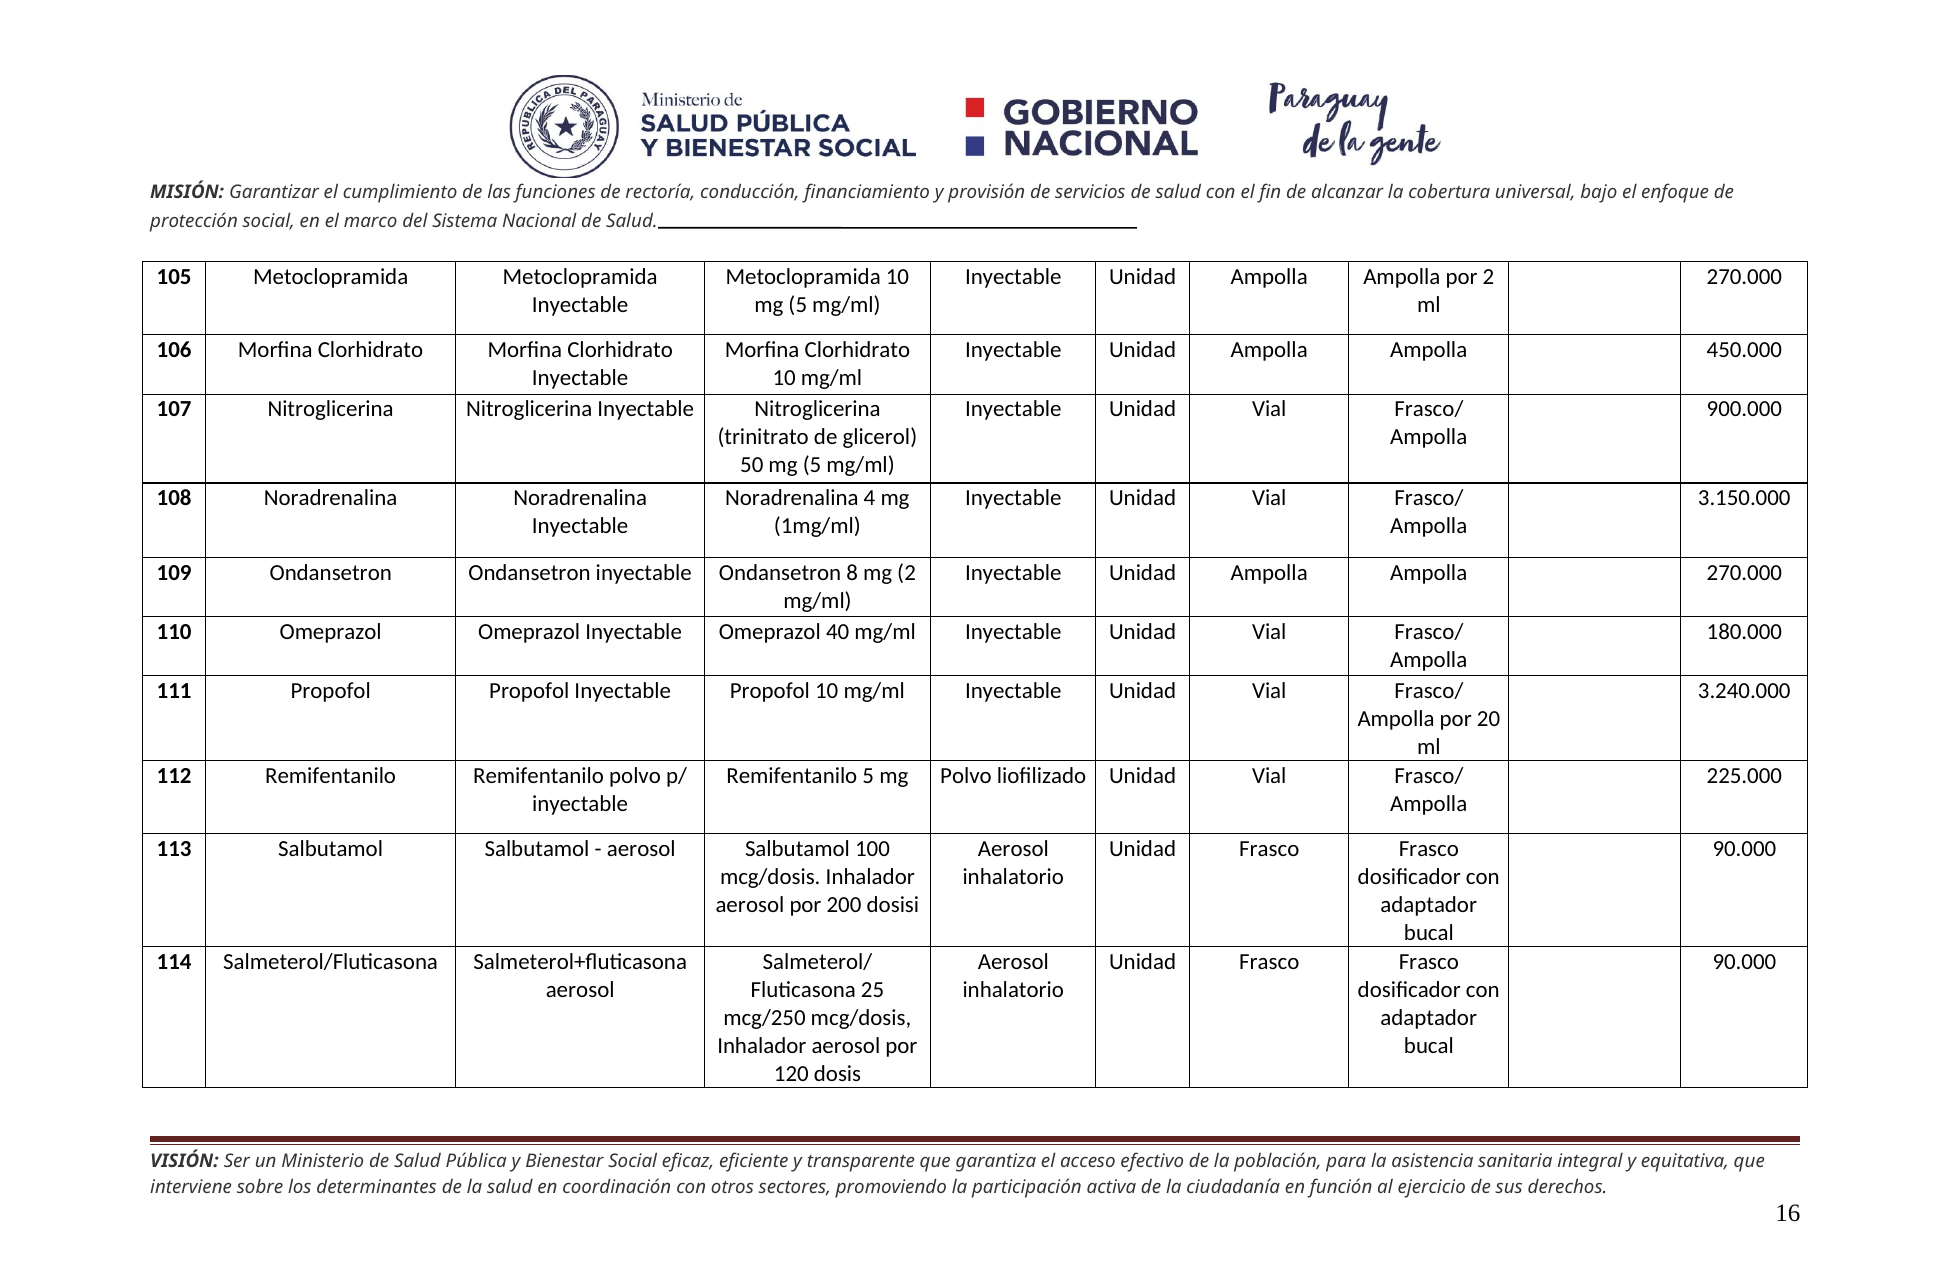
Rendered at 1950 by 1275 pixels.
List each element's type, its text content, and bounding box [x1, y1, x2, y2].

table_cell Unidad [1096, 484, 1189, 557]
table_cell Frasco dosificador con adaptador bucal [1349, 947, 1508, 1087]
table_cell Frasco/Ampolla por 20 ml [1349, 676, 1508, 760]
table_cell Frasco/Ampolla [1349, 761, 1508, 833]
table_cell Remifentanilo polvo p/ inyectable [456, 761, 704, 833]
table_cell Morfina Clorhidrato [206, 335, 455, 393]
table_cell 108 [143, 484, 205, 557]
table_cell Vial [1190, 761, 1348, 833]
table_cell Inyectable [931, 395, 1095, 482]
table_cell Omeprazol 40 mg/ml [705, 617, 930, 675]
table_cell Propofol Inyectable [456, 676, 704, 760]
table_cell Metoclopramida Inyectable [456, 262, 704, 334]
table_cell Vial [1190, 676, 1348, 760]
table_cell Ondansetron inyectable [456, 558, 704, 616]
table_cell 105 [143, 262, 205, 334]
table_cell Omeprazol [206, 617, 455, 675]
table_cell Vial [1190, 484, 1348, 557]
table_cell Salbutamol - aerosol [456, 834, 704, 946]
table_cell 112 [143, 761, 205, 833]
table_cell Ampolla [1190, 262, 1348, 334]
table_cell Ondansetron 8 mg (2 mg/ml) [705, 558, 930, 616]
table_cell Unidad [1096, 834, 1189, 946]
table_cell 106 [143, 335, 205, 393]
table_cell Salmeterol+fluticasona aerosol [456, 947, 704, 1087]
table_cell Noradrenalina [206, 484, 455, 557]
table_cell Inyectable [931, 335, 1095, 393]
table_cell Ampolla [1190, 335, 1348, 393]
table_cell Aerosol inhalatorio [931, 834, 1095, 946]
table_cell Inyectable [931, 484, 1095, 557]
table_cell Unidad [1096, 558, 1189, 616]
table_cell Ondansetron [206, 558, 455, 616]
table_cell Unidad [1096, 947, 1189, 1087]
picture [509, 75, 1441, 178]
table_cell 114 [143, 947, 205, 1087]
table_cell Nitroglicerina (trinitrato de glicerol) 50 mg (5 mg/ml) [705, 395, 930, 482]
table_cell Morfina Clorhidrato 10 mg/ml [705, 335, 930, 393]
table_cell Aerosol inhalatorio [931, 947, 1095, 1087]
table_cell Unidad [1096, 395, 1189, 482]
table_cell [1509, 335, 1680, 393]
table_cell Salbutamol 100 mcg/dosis. Inhalador aerosol por 200 dosisi [705, 834, 930, 946]
table_cell 450.000 [1681, 335, 1807, 393]
table_cell Frasco/Ampolla [1349, 484, 1508, 557]
table_cell Noradrenalina Inyectable [456, 484, 704, 557]
table_cell Inyectable [931, 262, 1095, 334]
table_cell Ampolla [1349, 558, 1508, 616]
table_cell Metoclopramida 10 mg (5 mg/ml) [705, 262, 930, 334]
table_cell [1509, 676, 1680, 760]
table_cell Frasco [1190, 834, 1348, 946]
table_cell Frasco/Ampolla [1349, 395, 1508, 482]
table_cell [1509, 617, 1680, 675]
table_cell Salmeterol/Fluticasona [206, 947, 455, 1087]
table_cell Propofol [206, 676, 455, 760]
table_cell Remifentanilo 5 mg [705, 761, 930, 833]
table_cell Frasco dosificador con adaptador bucal [1349, 834, 1508, 946]
table_cell Ampolla por 2 ml [1349, 262, 1508, 334]
table_cell Metoclopramida [206, 262, 455, 334]
table_cell Unidad [1096, 335, 1189, 393]
table_cell [1509, 484, 1680, 557]
table_cell Inyectable [931, 676, 1095, 760]
table_cell 90.000 [1681, 834, 1807, 946]
table_cell Vial [1190, 617, 1348, 675]
table_cell 110 [143, 617, 205, 675]
table_cell 113 [143, 834, 205, 946]
table_cell [1509, 761, 1680, 833]
table_cell 900.000 [1681, 395, 1807, 482]
table_cell Propofol 10 mg/ml [705, 676, 930, 760]
table_cell 270.000 [1681, 262, 1807, 334]
table_cell Inyectable [931, 617, 1095, 675]
table_cell Unidad [1096, 262, 1189, 334]
table_cell 270.000 [1681, 558, 1807, 616]
table_cell Vial [1190, 395, 1348, 482]
table_cell Unidad [1096, 676, 1189, 760]
table_cell 225.000 [1681, 761, 1807, 833]
table_cell Noradrenalina 4 mg (1mg/ml) [705, 484, 930, 557]
table_cell Ampolla [1349, 335, 1508, 393]
table_cell 3.240.000 [1681, 676, 1807, 760]
table_cell 111 [143, 676, 205, 760]
table_cell [1509, 262, 1680, 334]
table_cell Frasco [1190, 947, 1348, 1087]
table_cell [1509, 947, 1680, 1087]
table_cell Omeprazol Inyectable [456, 617, 704, 675]
table_cell 90.000 [1681, 947, 1807, 1087]
table_cell Polvo liofilizado [931, 761, 1095, 833]
table_cell Salmeterol/Fluticasona 25 mcg/250 mcg/dosis, Inhalador aerosol por 120 dosis [705, 947, 930, 1087]
table_cell 109 [143, 558, 205, 616]
table_cell Morfina Clorhidrato Inyectable [456, 335, 704, 393]
table_cell Remifentanilo [206, 761, 455, 833]
table_cell 3.150.000 [1681, 484, 1807, 557]
table_cell Ampolla [1190, 558, 1348, 616]
table_cell [1509, 395, 1680, 482]
table_cell Unidad [1096, 761, 1189, 833]
table_cell Nitroglicerina [206, 395, 455, 482]
table_cell [1509, 558, 1680, 616]
table_cell Frasco/Ampolla [1349, 617, 1508, 675]
table_cell Unidad [1096, 617, 1189, 675]
table_cell 107 [143, 395, 205, 482]
table_cell Inyectable [931, 558, 1095, 616]
table_cell 180.000 [1681, 617, 1807, 675]
table_cell Nitroglicerina Inyectable [456, 395, 704, 482]
table_cell [1509, 834, 1680, 946]
table_cell Salbutamol [206, 834, 455, 946]
